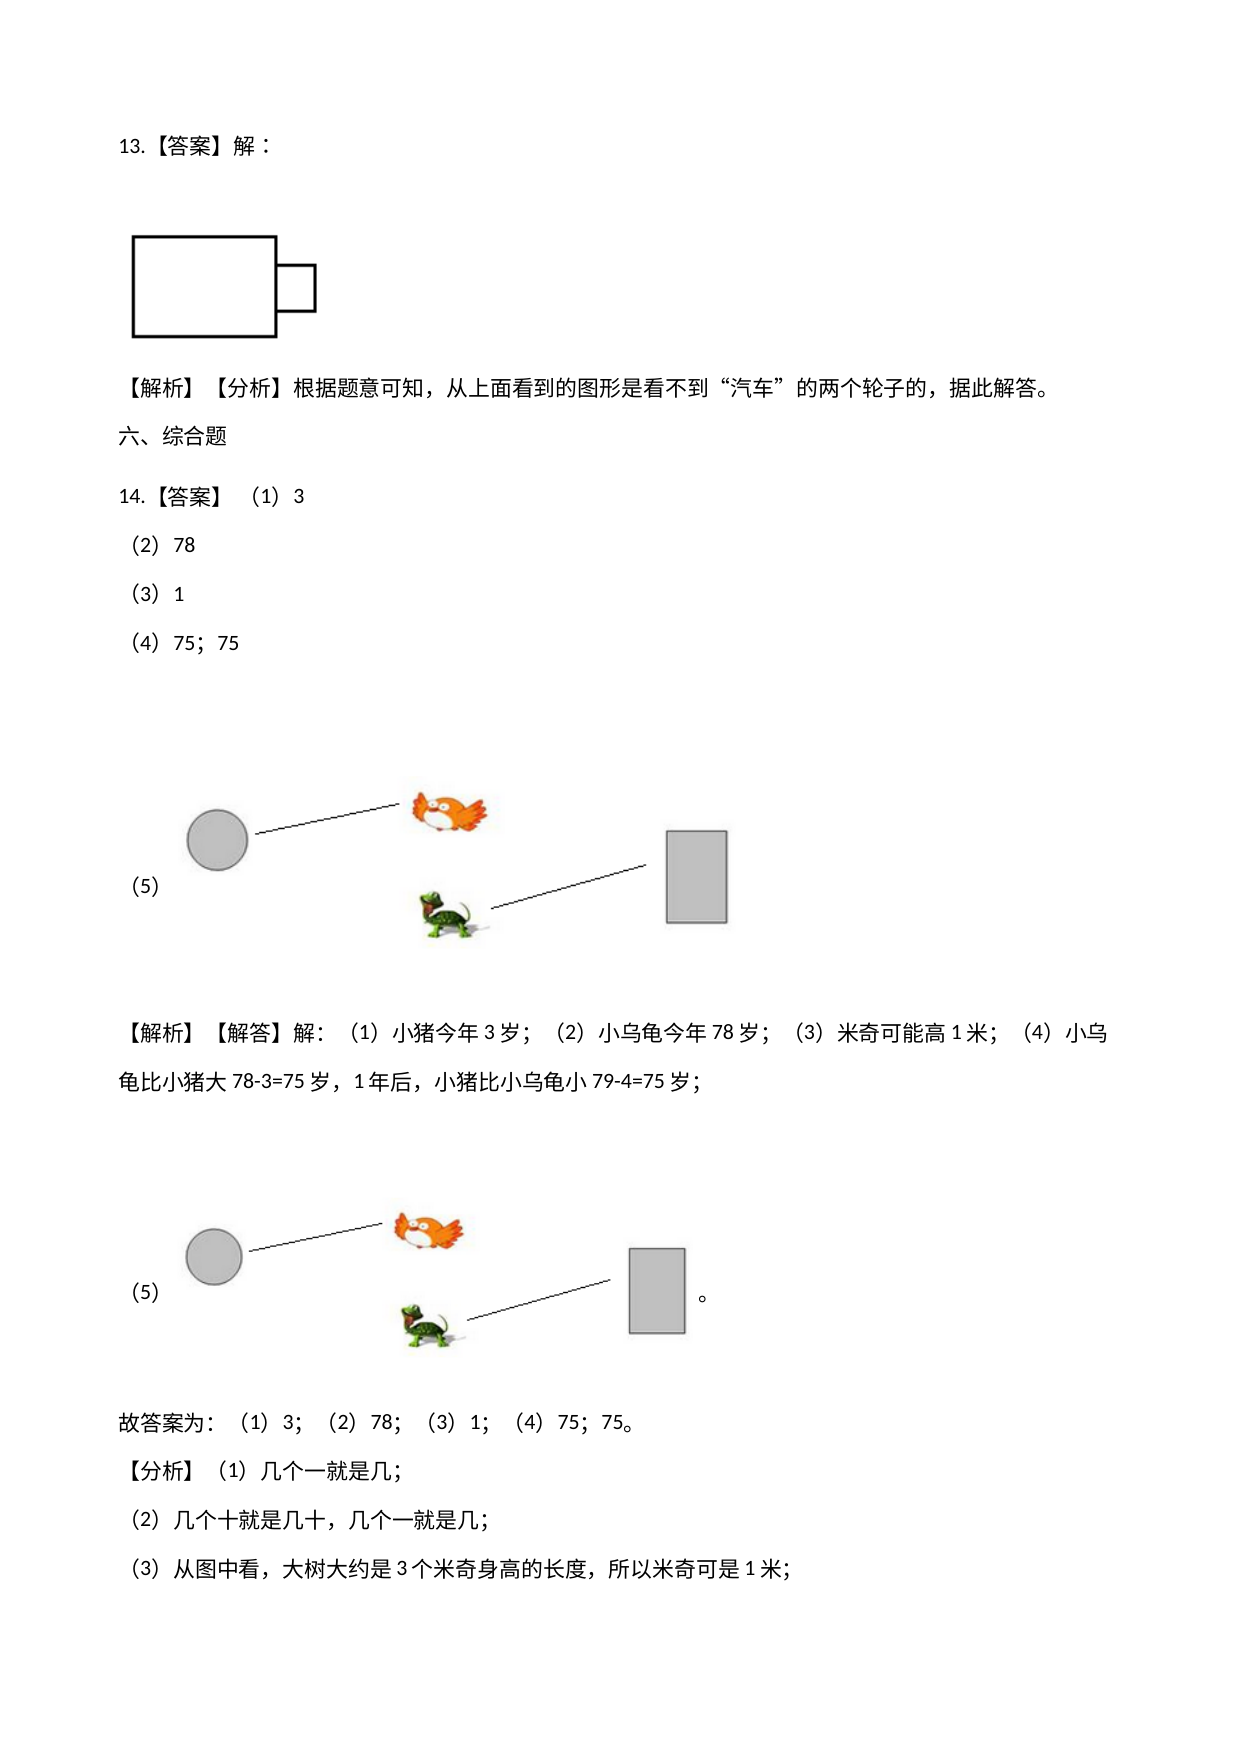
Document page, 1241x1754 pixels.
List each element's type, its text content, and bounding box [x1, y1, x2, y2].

text 【解析】【解答】解：（1）小猪今年3岁；（2）小乌龟今年78岁；（3）米奇可能高1米；（4）小乌龟比小猪大78-3=75岁，1年后，小猪比小乌龟小79-4=75岁； （5）。 故答案为：（1）3；（2）78；（3）1；（4）75；75。 [118, 1015, 1122, 1438]
picture [173, 771, 742, 969]
picture [118, 226, 331, 348]
text 13.【答案】解： [118, 129, 1122, 357]
text 【解析】【分析】根据题意可知，从上面看到的图形是看不到“汽车”的两个轮子的，据此解答。 [118, 370, 1122, 403]
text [118, 1454, 1122, 1584]
picture [173, 1193, 699, 1376]
text 六、综合题 [118, 419, 1122, 451]
text 14.【答案】 （1）3 （2）78 （3）1 （4）75；75 （5） [118, 479, 1122, 999]
